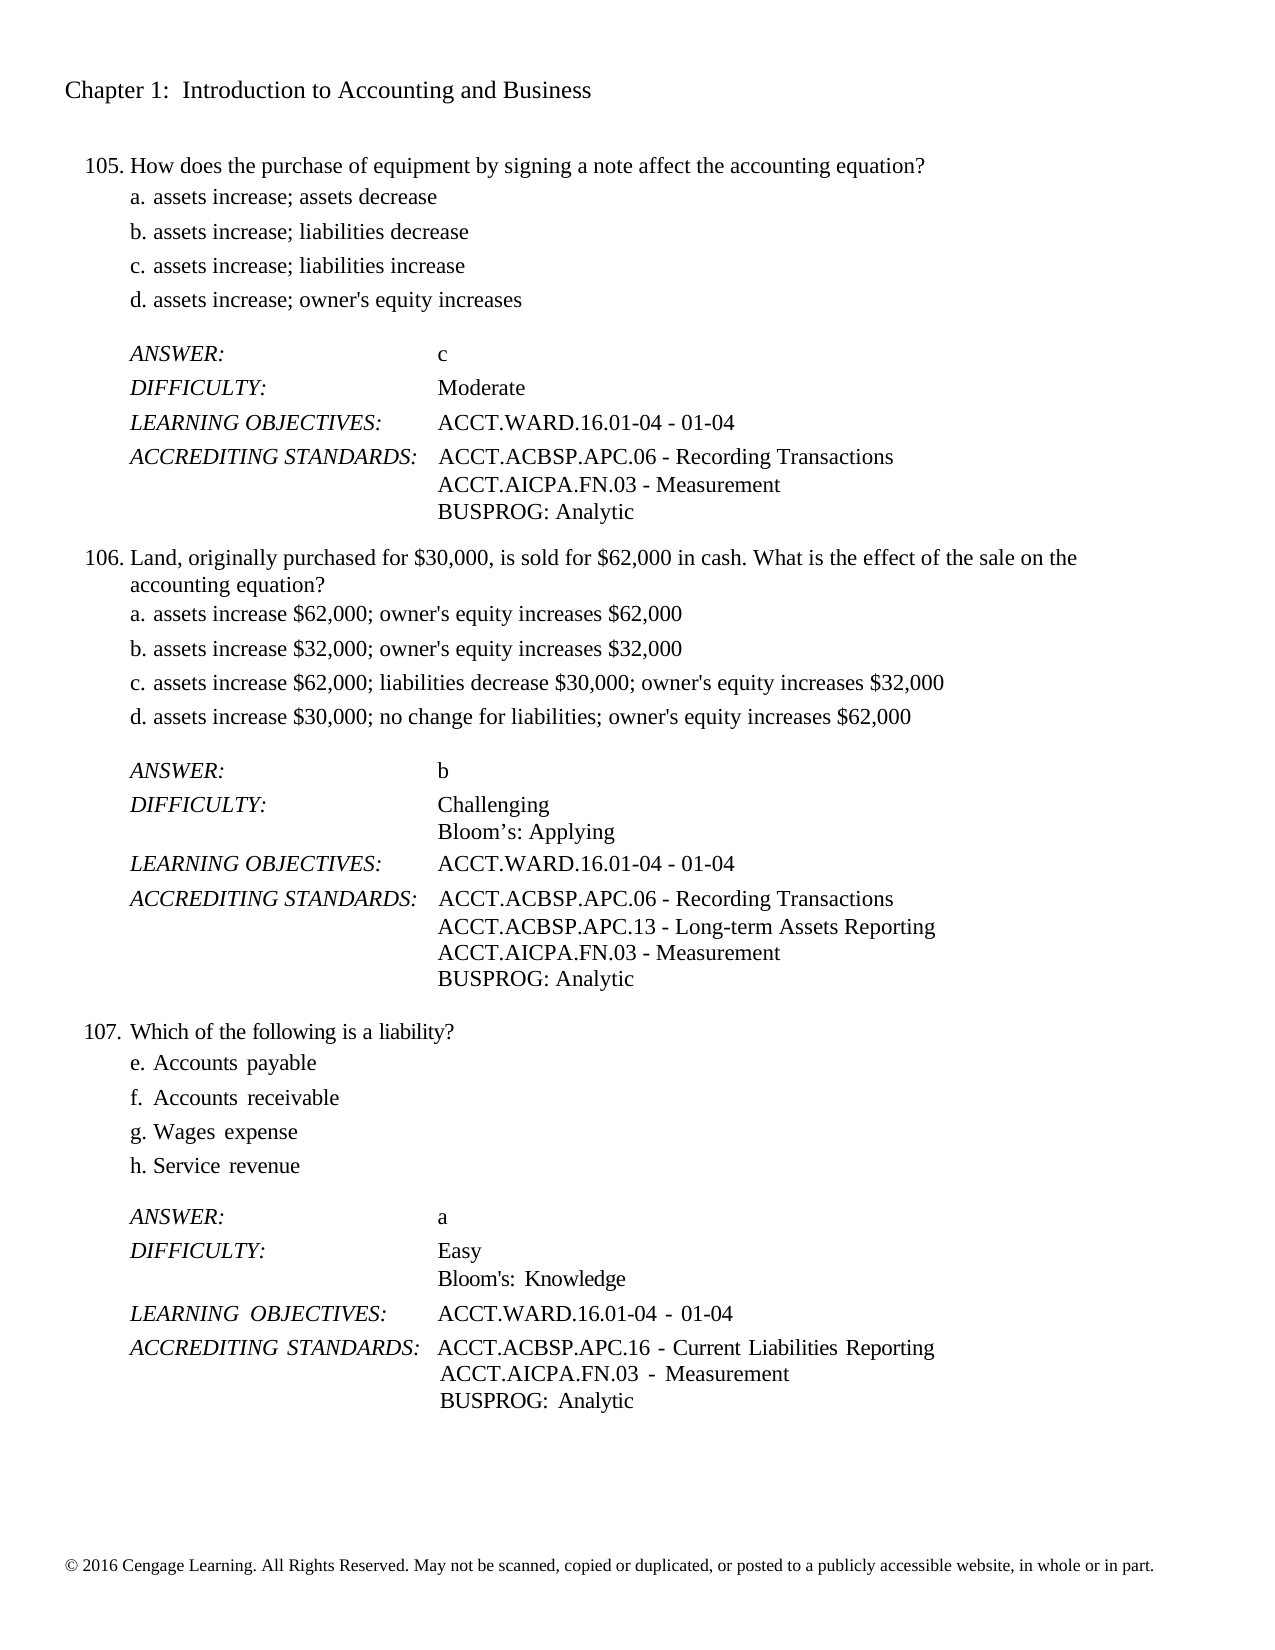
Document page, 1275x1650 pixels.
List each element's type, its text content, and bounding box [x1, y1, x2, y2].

text ACCREDITING STANDARDS: ACCT.ACBSP.APC.06 - Recording Transactions [130, 443, 1210, 469]
list assets increase; owner's equity increases [130, 286, 1210, 313]
list How does the purchase of equipment by signing a note affect the accounting equation? [84, 152, 1210, 178]
text DIFFICULTY: Easy [130, 1237, 1210, 1263]
text DIFFICULTY: Challenging Bloom’s: Applying [130, 791, 624, 844]
list assets increase $30,000; no change for liabilities; owner's equity increases $62,000 [130, 703, 1210, 730]
list Service revenue [130, 1153, 1210, 1179]
list assets increase; assets decrease [130, 183, 1210, 210]
list assets increase; liabilities decrease [130, 218, 1210, 244]
list Wages expense [130, 1118, 1210, 1144]
list assets increase $32,000; owner's equity increases $32,000 [130, 634, 1210, 661]
text ACCT.AICPA.FN.03 - Measurement [64, 1360, 1210, 1387]
list Which of the following is a liability? [83, 1018, 1210, 1044]
text BUSPROG: Analytic [437, 966, 1210, 992]
list assets increase; liabilities increase [130, 252, 1210, 278]
list assets increase $62,000; owner's equity increases $62,000 [130, 600, 1210, 627]
list assets increase $62,000; liabilities decrease $30,000; owner's equity increases $32,000 [130, 669, 1210, 695]
text ACCT.AICPA.FN.03 - Measurement BUSPROG: Analytic [437, 471, 894, 524]
text Bloom's: Knowledge [437, 1265, 1210, 1292]
text ACCREDITING STANDARDS: ACCT.ACBSP.APC.06 - Recording Transactions [130, 885, 1210, 911]
text ACCREDITING STANDARDS: ACCT.ACBSP.APC.16 - Current Liabilities Reporting [130, 1334, 1210, 1360]
text LEARNING OBJECTIVES: ACCT.WARD.16.01-04 - 01-04 [130, 409, 1210, 435]
text LEARNING OBJECTIVES: ACCT.WARD.16.01-04 - 01-04 [130, 1299, 1210, 1326]
text ANSWER: b [130, 757, 1210, 783]
text ANSWER: a [130, 1203, 1210, 1229]
list Accounts payable [130, 1049, 1210, 1076]
text BUSPROG: Analytic [64, 1387, 1210, 1413]
text ANSWER: c [130, 340, 1210, 366]
list Accounts receivable [130, 1084, 1210, 1110]
text ACCT.ACBSP.APC.13 - Long-term Assets Reporting ACCT.AICPA.FN.03 - Measurement [437, 913, 1107, 966]
text DIFFICULTY: Moderate [130, 374, 1210, 401]
text LEARNING OBJECTIVES: ACCT.WARD.16.01-04 - 01-04 [130, 850, 1210, 877]
list Land, originally purchased for $30,000, is sold for $62,000 in cash. What is the effect of the sale on the accounting equation? [84, 544, 1172, 597]
